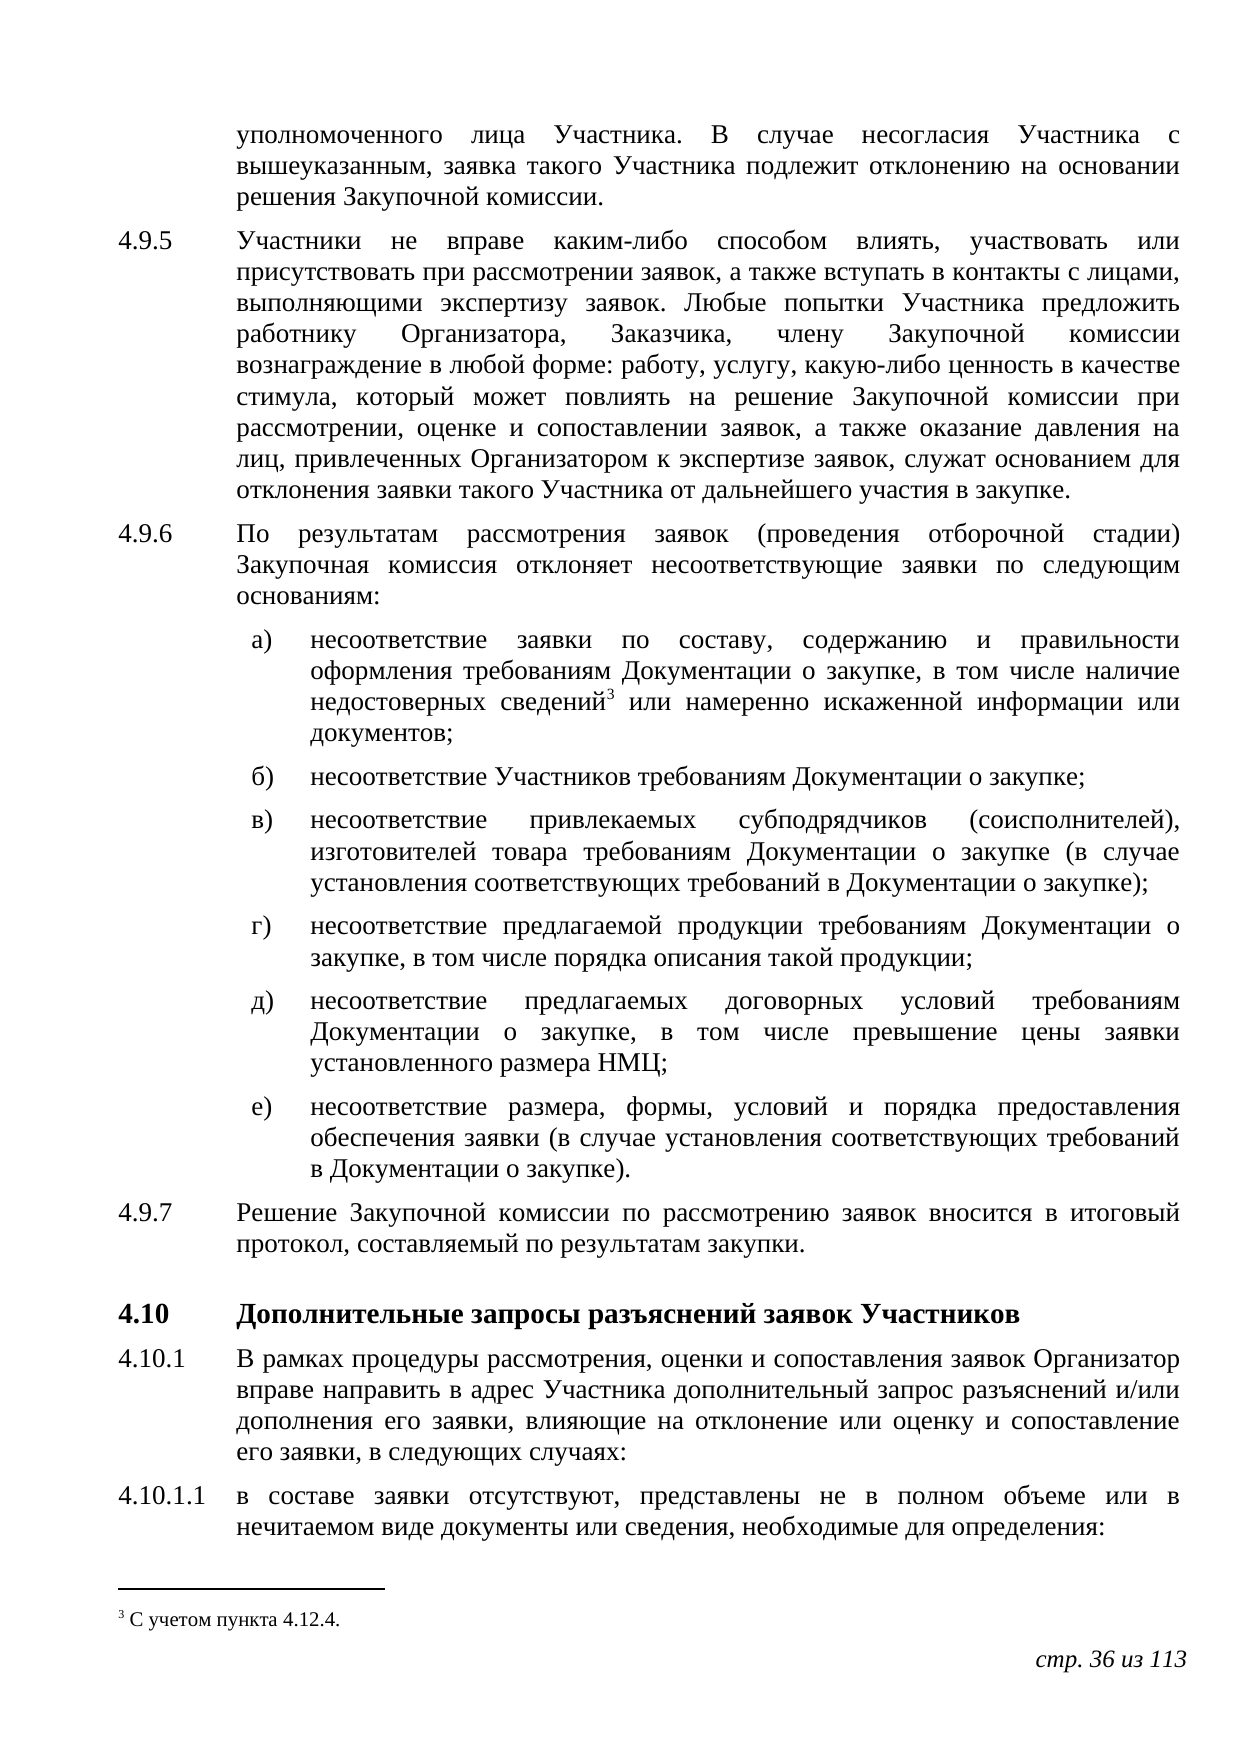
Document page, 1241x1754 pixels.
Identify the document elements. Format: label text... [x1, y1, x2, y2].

text несоответствие размера, формы, условий и порядка предоставления обеспечения заявки (в случае установления соответствующих требований в Документации о закупке). [251, 1090, 1181, 1184]
list в составе заявки отсутствуют, представлены не в полном объеме или в нечитаемом виде документы или сведения, необходимые для определения: [118, 1479, 1181, 1541]
text несоответствие предлагаемой продукции требованиям Документации о закупке, в том числе порядка описания такой продукции; [251, 909, 1181, 972]
text несоответствие предлагаемых договорных условий требованиям Документации о закупке, в том числе превышение цены заявки установленного размера НМЦ; [251, 984, 1181, 1078]
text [118, 118, 1181, 212]
text несоответствие привлекаемых субподрядчиков (соисполнителей), изготовителей товара требованиям Документации о закупке (в случае установления соответствующих требований в Документации о закупке); [251, 803, 1181, 897]
text Участники не вправе каким-либо способом влиять, участвовать или присутствовать при рассмотрении заявок, а также вступать в контакты с лицами, выполняющими экспертизу заявок. Любые попытки Участника предложить работнику Организатора, Заказчика, члену Закупочной комиссии вознаграждение в любой форме: работу, услугу, какую-либо ценность в качестве стимула, который может повлиять на решение Закупочной комиссии при рассмотрении, оценке и сопоставлении заявок, а также оказание давления на лиц, привлеченных Организатором к экспертизе заявок, служат основанием для отклонения заявки такого Участника от дальнейшего участия в закупке. [118, 224, 1181, 504]
subtitle Дополнительные запросы разъяснений заявок Участников [118, 1296, 1181, 1329]
text Решение Закупочной комиссии по рассмотрению заявок вносится в итоговый протокол, составляемый по результатам закупки. [118, 1196, 1181, 1258]
text несоответствие Участников требованиям Документации о закупке; [251, 760, 1181, 791]
text По результатам рассмотрения заявок (проведения отборочной стадии) Закупочная комиссия отклоняет несоответствующие заявки по следующим основаниям: [118, 517, 1181, 610]
text несоответствие заявки по составу, содержанию и правильности оформления требованиям Документации о закупке, в том числе наличие недостоверных сведений или намеренно искаженной информации или документов; [251, 623, 1181, 747]
text В рамках процедуры рассмотрения, оценки и сопоставления заявок Организатор вправе направить в адрес Участника дополнительный запрос разъяснений и/или дополнения его заявки, влияющие на отклонение или оценку и сопоставление его заявки, в следующих случаях: [118, 1342, 1181, 1467]
